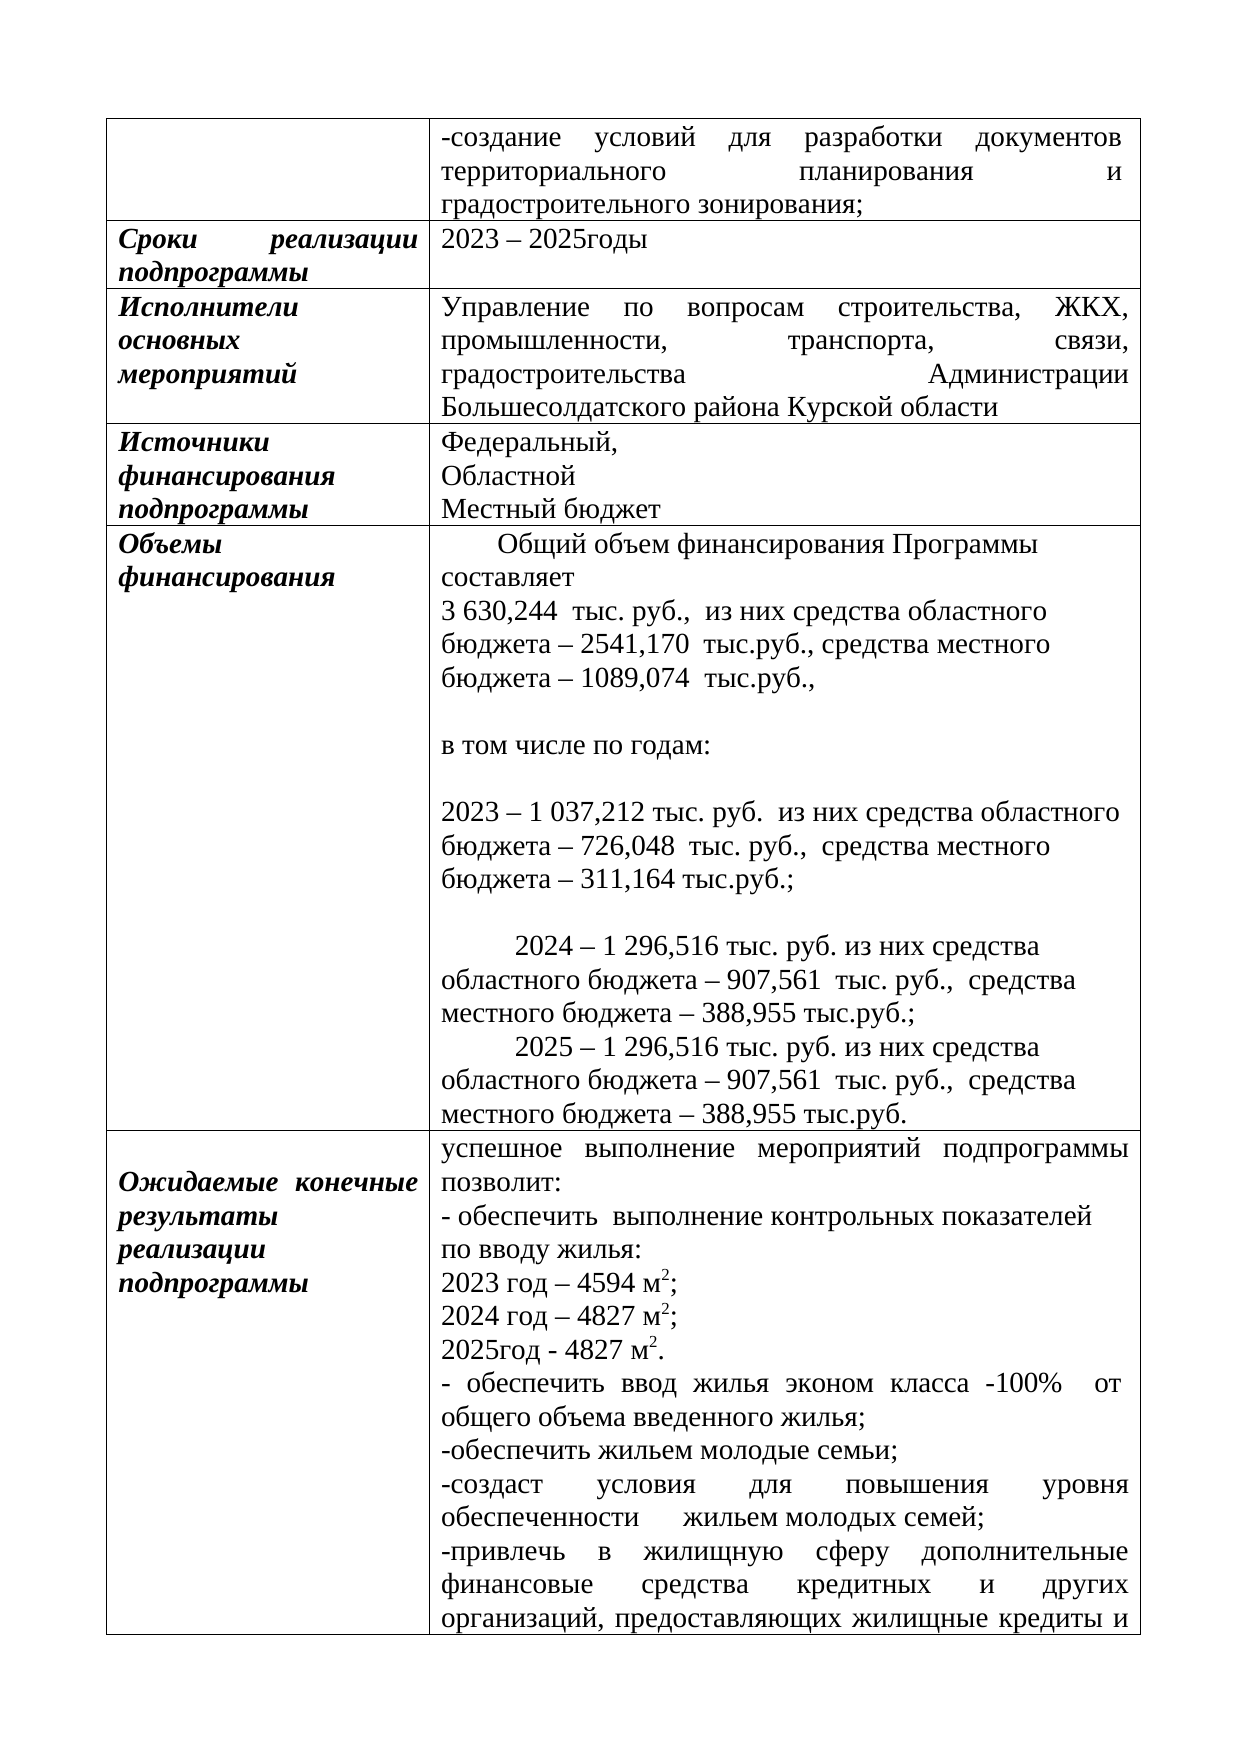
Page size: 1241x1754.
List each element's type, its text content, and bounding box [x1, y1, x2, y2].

table_cell Объемы финансирования [107, 526, 429, 1129]
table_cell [430, 119, 1140, 220]
table_cell Управление по вопросам строительства, ЖКХ, промышленности, транспорта, связи, градостроительства Администрации Большесолдатского района Курской области [430, 289, 1140, 423]
table_cell Общий объем финансирования Программы составляет 3 630,244 тыс. руб., из них средства областного бюджета – 2541,170 тыс.руб., средства местного бюджета – 1089,074 тыс.руб., в том числе по годам: 2023 – 1 037,212 тыс. руб. из них средства областного бюджета – 726,048 тыс. руб., средства местного бюджета – 311,164 тыс.руб.; 2024 – 1 296,516 тыс. руб. из них средства областного бюджета – 907,561 тыс. руб., средства местного бюджета – 388,955 тыс.руб.; 2025 – 1 296,516 тыс. руб. из них средства областного бюджета – 907,561 тыс. руб., средства местного бюджета – 388,955 тыс.руб. [430, 526, 1140, 1129]
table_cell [430, 1131, 1140, 1634]
table_cell Исполнители основных мероприятий [107, 289, 429, 423]
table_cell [107, 1131, 429, 1634]
table_cell 2023 – 2025годы [430, 221, 1140, 288]
table_cell Федеральный, Областной Местный бюджет [430, 424, 1140, 525]
table_cell Сроки реализации подпрограммы [107, 221, 429, 288]
table_cell Источники финансирования подпрограммы [107, 424, 429, 525]
